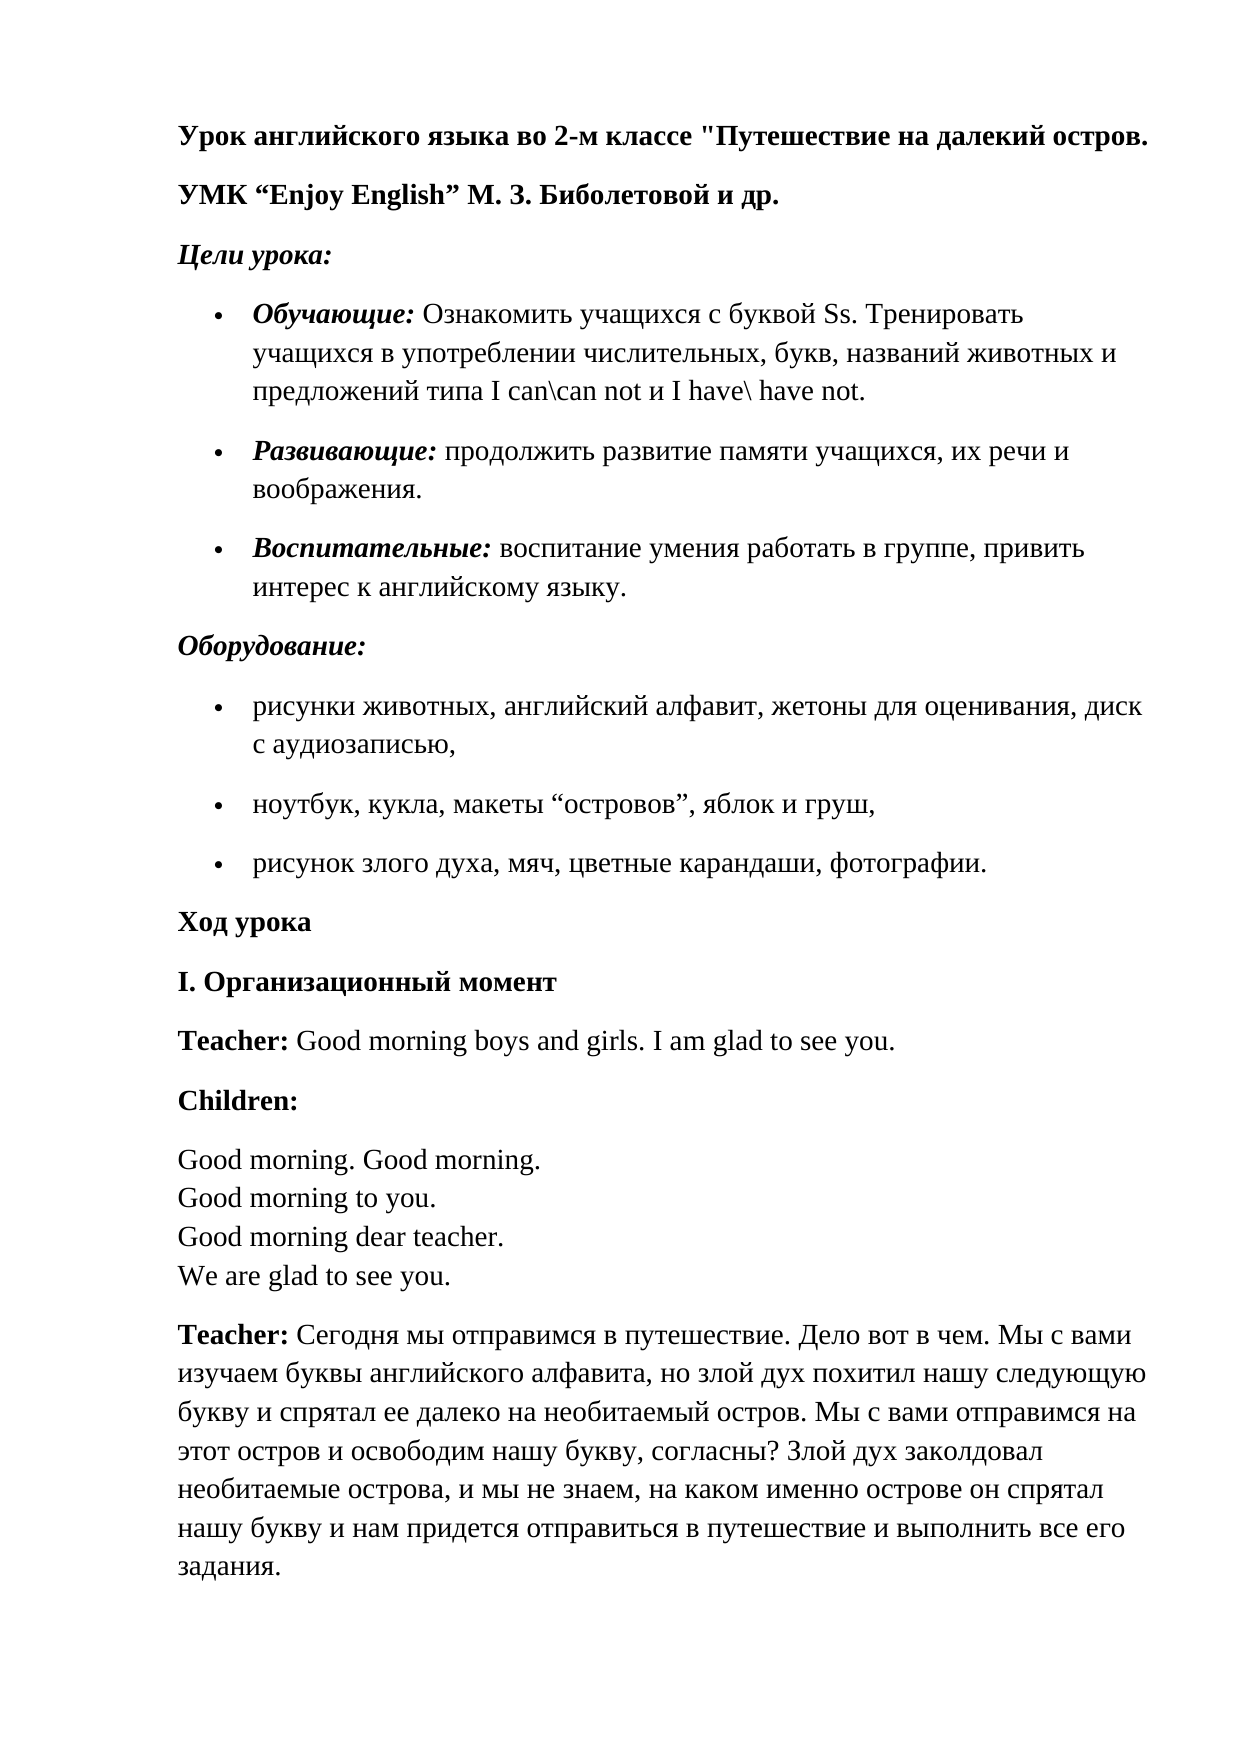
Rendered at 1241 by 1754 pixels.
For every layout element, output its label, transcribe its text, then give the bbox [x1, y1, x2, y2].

text Children: [177, 1083, 1152, 1116]
text I. Организационный момент [177, 964, 1152, 997]
list рисунок злого духа, мяч, цветные карандаши, фотографии. [215, 845, 1152, 879]
text Good morning. Good morning. Good morning to you. Good morning dear teacher. We are glad to see you. [177, 1142, 1152, 1291]
text УМК “Enjoy English” М. З. Биболетовой и др. [177, 177, 1152, 211]
text Цели урока: [177, 237, 1152, 270]
list Воспитательные: воспитание умения работать в группе, привить интерес к английскому языку. [215, 531, 1152, 603]
list рисунки животных, английский алфавит, жетоны для оценивания, диск с аудиозаписью, [215, 688, 1152, 760]
text Teacher: Good morning boys and girls. I am glad to see you. [177, 1023, 1152, 1057]
text Ход урока [177, 904, 1152, 938]
text Teacher: Сегодня мы отправимся в путешествие. Дело вот в чем. Мы с вами изучаем буквы английского алфавита, но злой дух похитил нашу следующую букву и спрятал ее далеко на необитаемый остров. Мы с вами отправимся на этот остров и освободим нашу букву, согласны? Злой дух заколдовал необитаемые острова, и мы не знаем, на каком именно острове он спрятал нашу букву и нам придется отправиться в путешествие и выполнить все его задания. [177, 1317, 1152, 1582]
list Развивающие: продолжить развитие памяти учащихся, их речи и воображения. [215, 433, 1152, 505]
list ноутбук, кукла, макеты “островов”, яблок и груш, [215, 786, 1152, 819]
text Урок английского языка во 2-м классе "Путешествие на далекий остров. [177, 118, 1152, 152]
list Обучающие: Ознакомить учащихся с буквой Ss. Тренировать учащихся в употреблении числительных, букв, названий животных и предложений типа I can\can not и I have\ have not. [215, 296, 1152, 407]
text Оборудование: [177, 628, 1152, 662]
